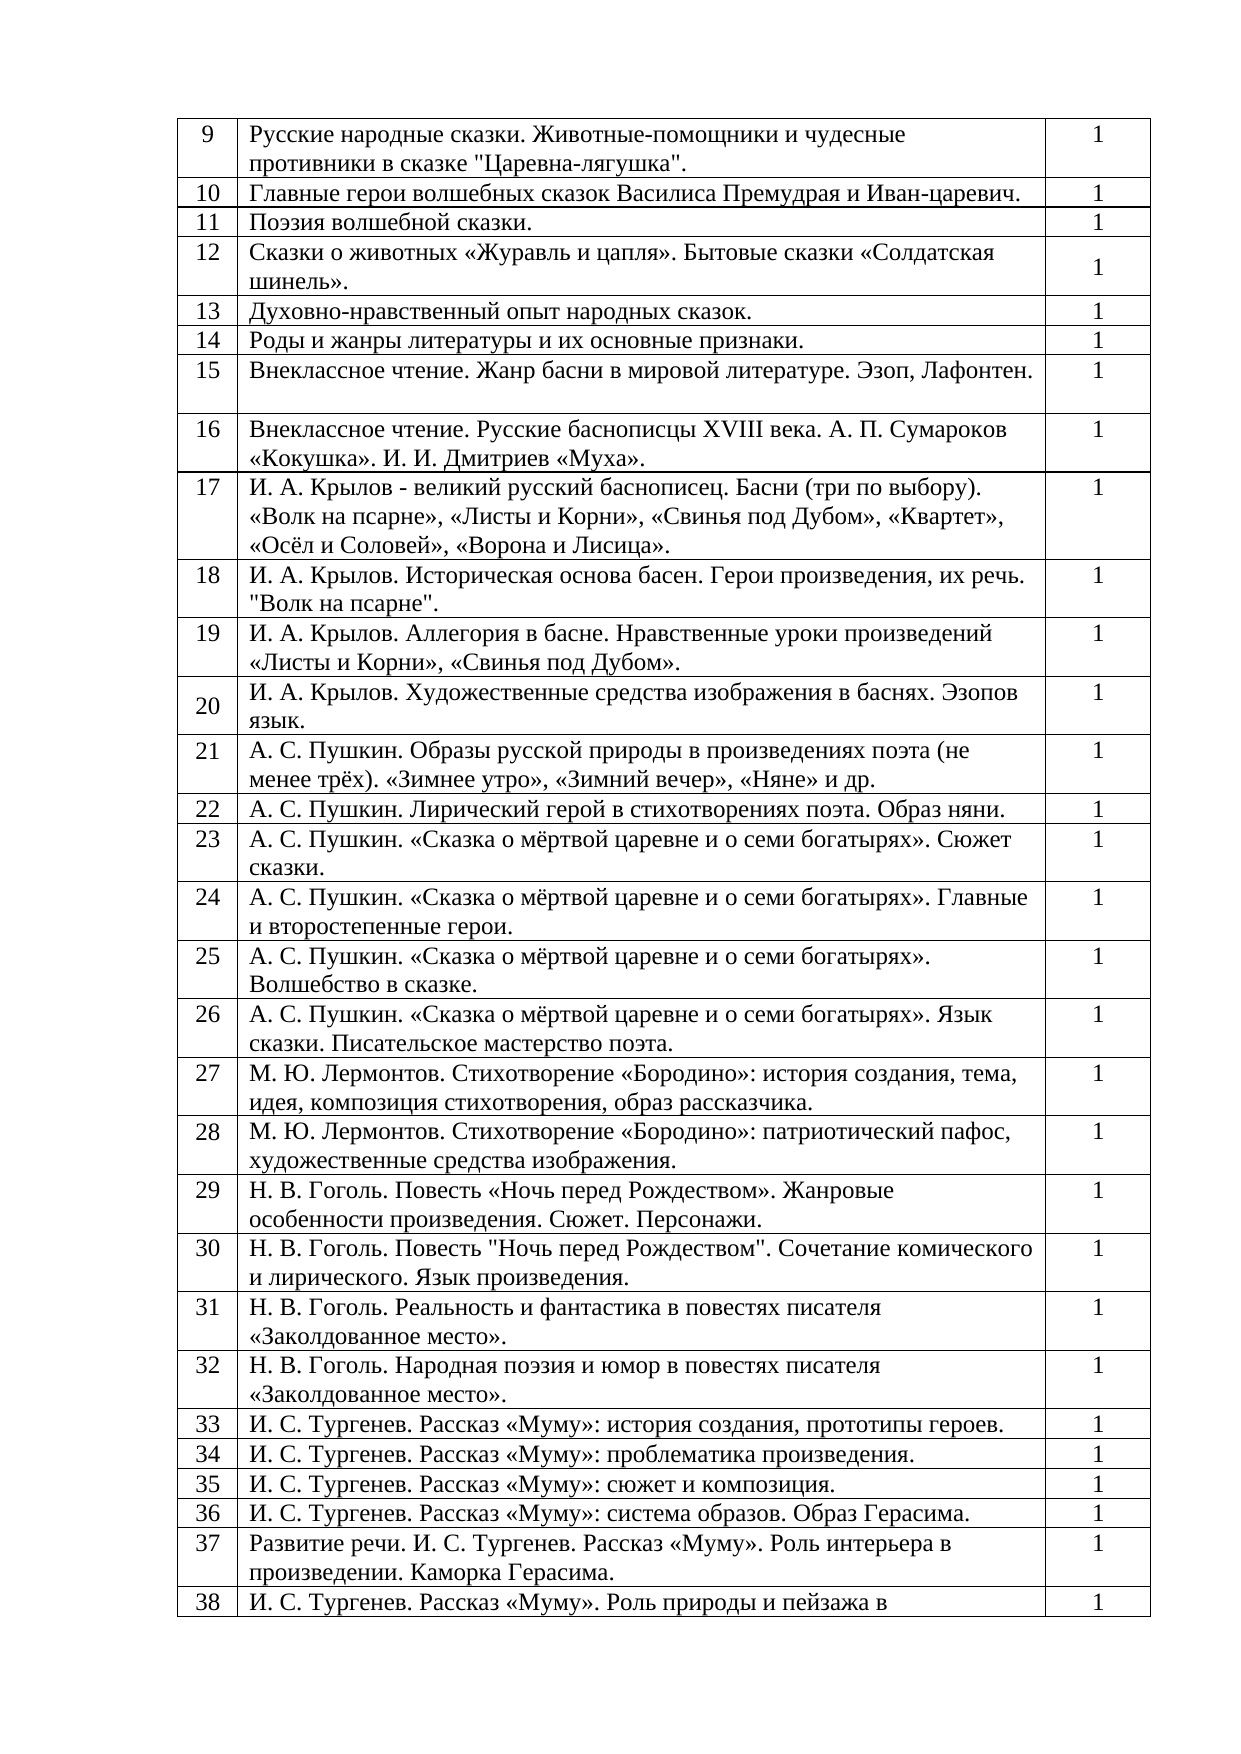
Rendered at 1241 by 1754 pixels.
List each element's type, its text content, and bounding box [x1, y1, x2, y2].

table_cell 19 [178, 618, 237, 676]
table_cell А. С. Пушкин. «Сказка о мёртвой царевне и о семи богатырях». Сюжет сказки. [238, 824, 1045, 881]
table_cell 26 [178, 999, 237, 1057]
table_cell 1 [1046, 178, 1150, 206]
table_cell 10 [178, 178, 237, 206]
table_cell 14 [178, 326, 237, 354]
table_cell И. С. Тургенев. Рассказ «Муму»: история создания, прототипы героев. [238, 1409, 1045, 1438]
table_cell И. А. Крылов. Аллегория в басне. Нравственные уроки произведений «Листы и Корни», «Свинья под Дубом». [238, 618, 1045, 676]
table_cell 1 [1046, 119, 1150, 177]
table_cell 1 [1046, 355, 1150, 413]
table_cell Развитие речи. И. С. Тургенев. Рассказ «Муму». Роль интерьера в произведении. Каморка Герасима. [238, 1528, 1045, 1586]
table_cell 25 [178, 941, 237, 998]
table_cell 31 [178, 1292, 237, 1349]
table_cell 24 [178, 882, 237, 940]
table_cell 16 [178, 414, 237, 471]
table_cell 1 [1046, 882, 1150, 940]
table_cell 1 [1046, 208, 1150, 236]
table_cell М. Ю. Лермонтов. Стихотворение «Бородино»: патриотический пафос, художественные средства изображения. [238, 1116, 1045, 1174]
table_cell 1 [1046, 1175, 1150, 1232]
table_cell А. С. Пушкин. Образы русской природы в произведениях поэта (не менее трёх). «Зимнее утро», «Зимний вечер», «Няне» и др. [238, 735, 1045, 793]
table_cell 9 [178, 119, 237, 177]
table_cell 28 [178, 1116, 237, 1174]
table_cell Н. В. Гоголь. Повесть «Ночь перед Рождеством». Жанровые особенности произведения. Сюжет. Персонажи. [238, 1175, 1045, 1232]
table_cell 1 [1046, 473, 1150, 559]
table_cell И. А. Крылов. Историческая основа басен. Герои произведения, их речь. "Волк на псарне". [238, 560, 1045, 617]
table_cell 1 [1046, 618, 1150, 676]
table_cell 1 [1046, 326, 1150, 354]
table_cell 33 [178, 1409, 237, 1438]
table_cell 1 [1046, 735, 1150, 793]
table_cell 13 [178, 296, 237, 324]
table_cell 11 [178, 208, 237, 236]
table_cell Духовно-нравственный опыт народных сказок. [238, 296, 1045, 324]
table_cell 1 [1046, 1528, 1150, 1586]
table_cell 34 [178, 1439, 237, 1468]
table_cell Внеклассное чтение. Русские баснописцы XVIII века. А. П. Сумароков «Кокушка». И. И. Дмитриев «Муха». [238, 414, 1045, 471]
table_cell 27 [178, 1058, 237, 1115]
table_cell 1 [1046, 1439, 1150, 1468]
table_cell 37 [178, 1528, 237, 1586]
table_cell 1 [1046, 296, 1150, 324]
table_cell 1 [1046, 677, 1150, 734]
table_cell 1 [1046, 1351, 1150, 1408]
table_cell 1 [1046, 941, 1150, 998]
table_cell Сказки о животных «Журавль и цапля». Бытовые сказки «Солдатская шинель». [238, 237, 1045, 295]
table_cell 36 [178, 1499, 237, 1527]
table_cell 18 [178, 560, 237, 617]
table_cell Внеклассное чтение. Жанр басни в мировой литературе. Эзоп, Лафонтен. [238, 355, 1045, 413]
table_cell 15 [178, 355, 237, 413]
table_cell Н. В. Гоголь. Повесть "Ночь перед Рождеством". Сочетание комического и лирического. Язык произведения. [238, 1234, 1045, 1291]
table_cell 30 [178, 1234, 237, 1291]
table_cell 38 [178, 1587, 237, 1616]
table_cell И. А. Крылов - великий русский баснописец. Басни (три по выбору). «Волк на псарне», «Листы и Корни», «Свинья под Дубом», «Квартет», «Осёл и Соловей», «Ворона и Лисица». [238, 473, 1045, 559]
table_cell 1 [1046, 1409, 1150, 1438]
table_cell 1 [1046, 1587, 1150, 1616]
table_cell 1 [1046, 794, 1150, 823]
table_cell А. С. Пушкин. «Сказка о мёртвой царевне и о семи богатырях». Главные и второстепенные герои. [238, 882, 1045, 940]
table_cell Роды и жанры литературы и их основные признаки. [238, 326, 1045, 354]
table_cell Главные герои волшебных сказок Василиса Премудрая и Иван-царевич. [238, 178, 1045, 206]
table_cell 1 [1046, 1058, 1150, 1115]
table_cell 1 [1046, 1499, 1150, 1527]
table_cell И. А. Крылов. Художественные средства изображения в баснях. Эзопов язык. [238, 677, 1045, 734]
table_cell 1 [1046, 1292, 1150, 1349]
table_cell 29 [178, 1175, 237, 1232]
table_cell 23 [178, 824, 237, 881]
table_cell 1 [1046, 237, 1150, 295]
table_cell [238, 1587, 1045, 1616]
table_cell 1 [1046, 824, 1150, 881]
table_cell Поэзия волшебной сказки. [238, 208, 1045, 236]
table_cell М. Ю. Лермонтов. Стихотворение «Бородино»: история создания, тема, идея, композиция стихотворения, образ рассказчика. [238, 1058, 1045, 1115]
table_cell 22 [178, 794, 237, 823]
table_cell Русские народные сказки. Животные-помощники и чудесные противники в сказке "Царевна-лягушка". [238, 119, 1045, 177]
table_cell 12 [178, 237, 237, 295]
table_cell 1 [1046, 414, 1150, 471]
table_cell 1 [1046, 999, 1150, 1057]
table_cell А. С. Пушкин. «Сказка о мёртвой царевне и о семи богатырях». Язык сказки. Писательское мастерство поэта. [238, 999, 1045, 1057]
table_cell А. С. Пушкин. «Сказка о мёртвой царевне и о семи богатырях». Волшебство в сказке. [238, 941, 1045, 998]
table_cell 1 [1046, 560, 1150, 617]
table_cell И. С. Тургенев. Рассказ «Муму»: сюжет и композиция. [238, 1469, 1045, 1497]
table_cell 35 [178, 1469, 237, 1497]
table_cell 17 [178, 473, 237, 559]
table_cell 20 [178, 677, 237, 734]
table_cell Н. В. Гоголь. Реальность и фантастика в повестях писателя «Заколдованное место». [238, 1292, 1045, 1349]
table_cell 1 [1046, 1234, 1150, 1291]
table_cell И. С. Тургенев. Рассказ «Муму»: система образов. Образ Герасима. [238, 1499, 1045, 1527]
table_cell И. С. Тургенев. Рассказ «Муму»: проблематика произведения. [238, 1439, 1045, 1468]
table_cell 1 [1046, 1116, 1150, 1174]
table_cell А. С. Пушкин. Лирический герой в стихотворениях поэта. Образ няни. [238, 794, 1045, 823]
table_cell 21 [178, 735, 237, 793]
table_cell 1 [1046, 1469, 1150, 1497]
table_cell Н. В. Гоголь. Народная поэзия и юмор в повестях писателя «Заколдованное место». [238, 1351, 1045, 1408]
table_cell 32 [178, 1351, 237, 1408]
